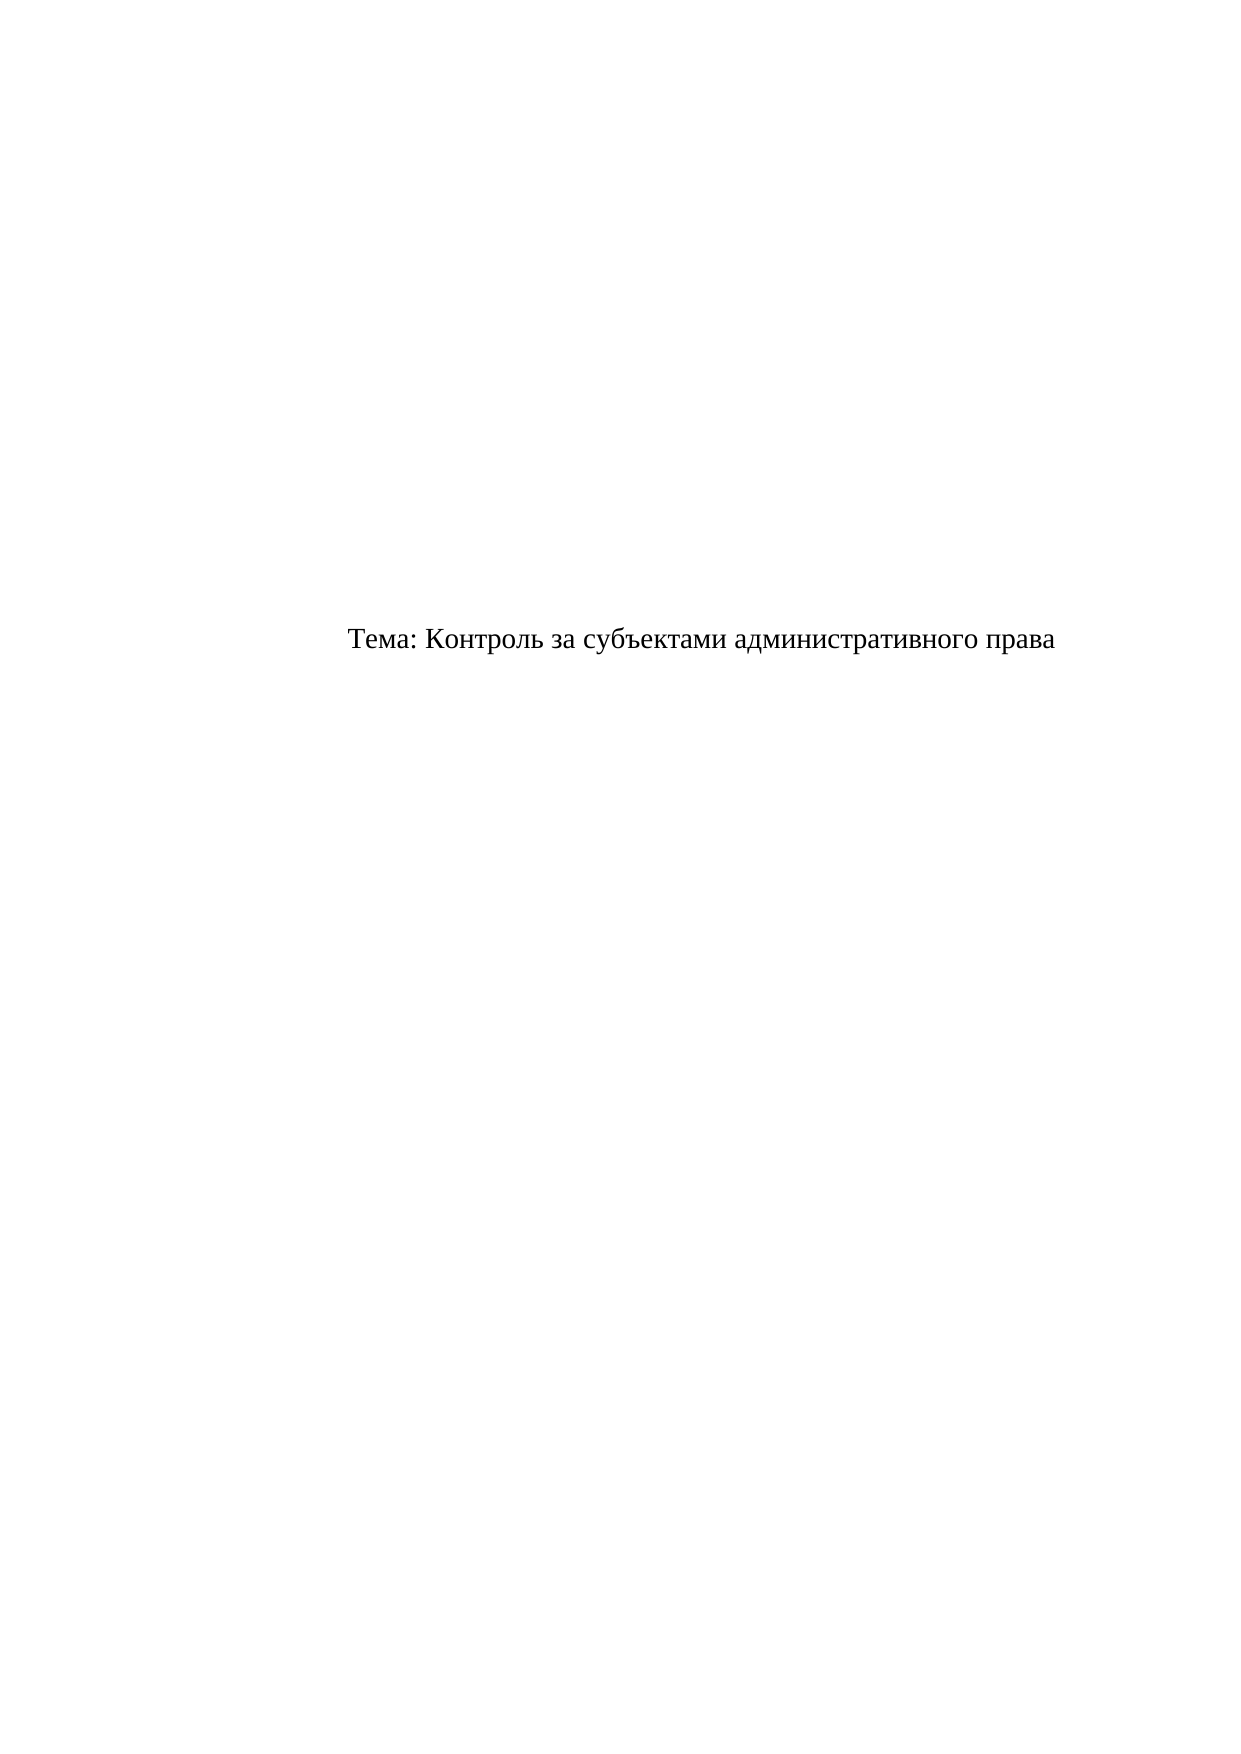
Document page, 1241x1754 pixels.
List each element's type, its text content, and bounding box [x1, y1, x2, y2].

subtitle Тема: Контроль за субъектами административного права [177, 621, 1152, 655]
